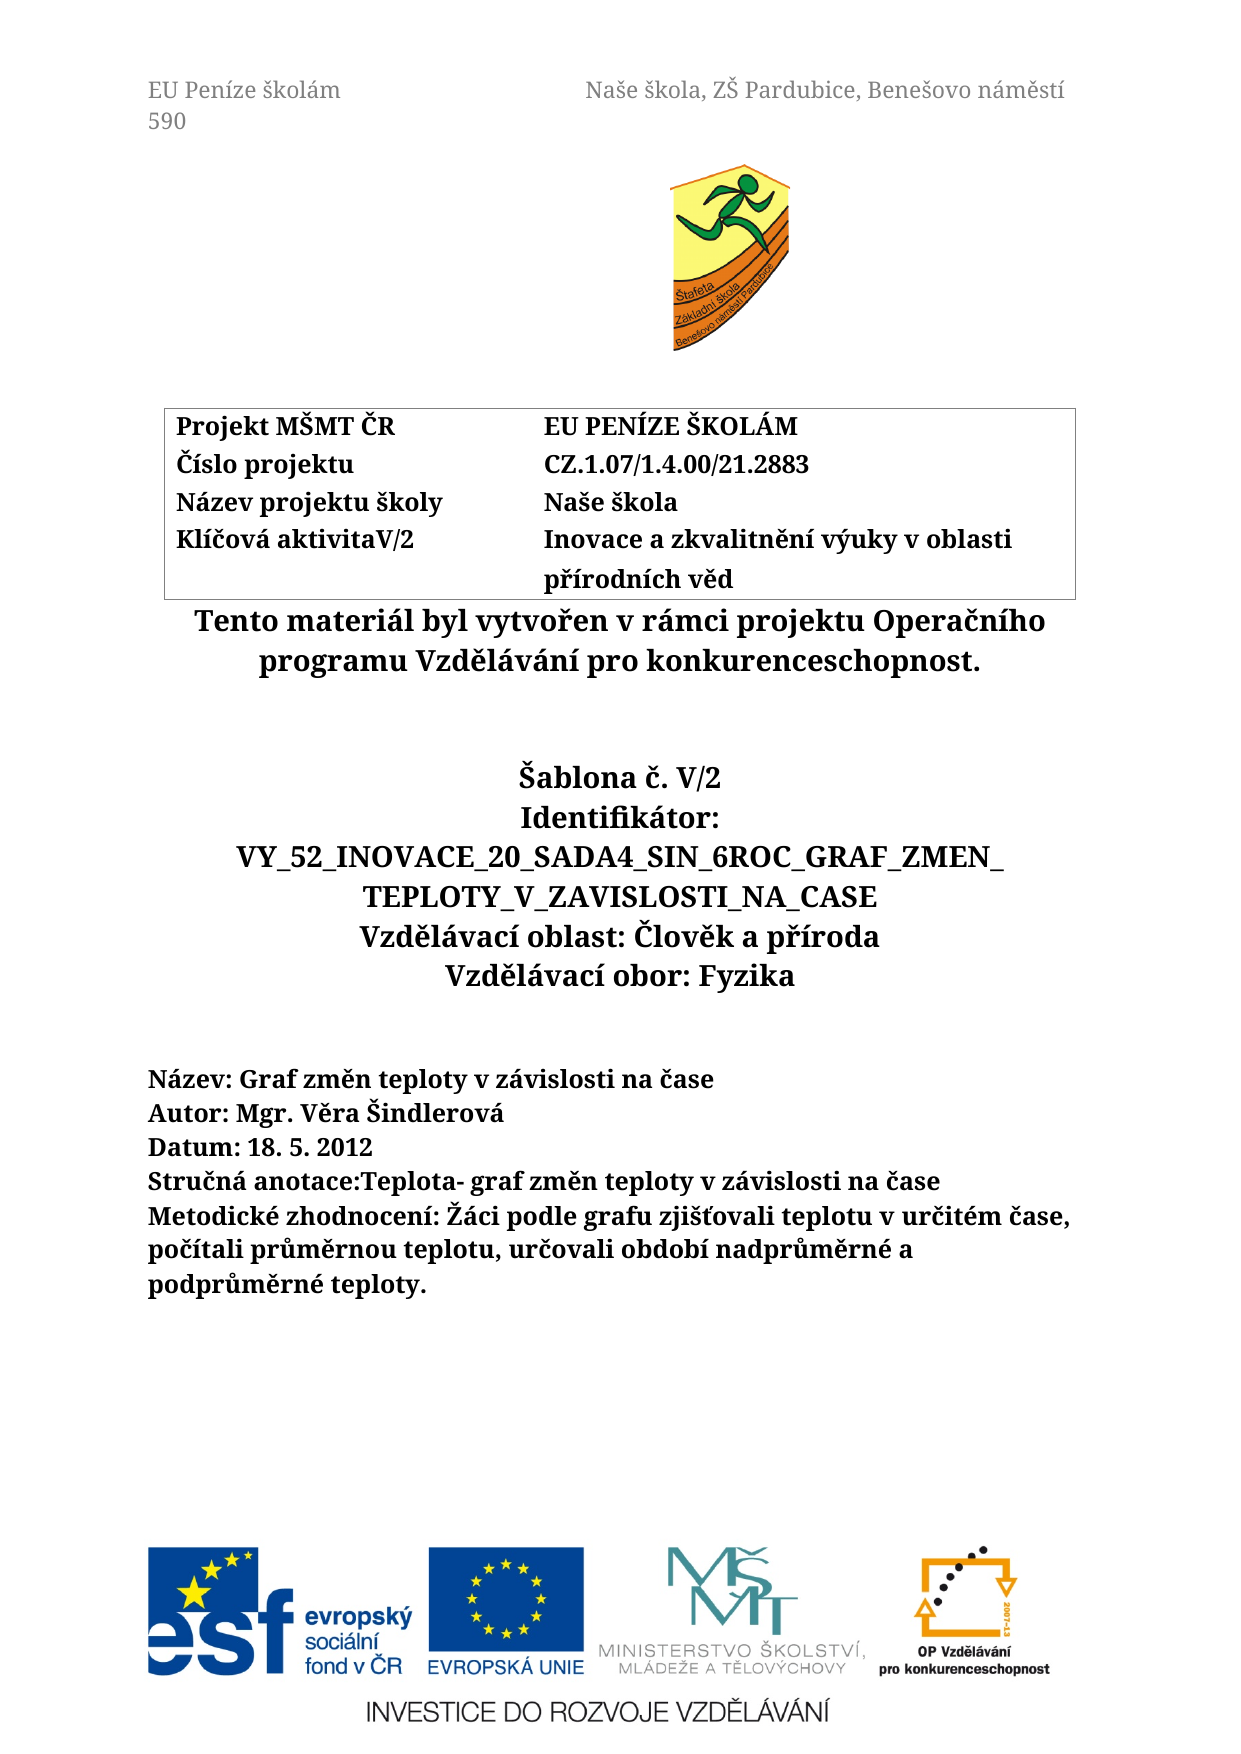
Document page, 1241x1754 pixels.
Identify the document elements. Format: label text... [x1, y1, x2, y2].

text Vzdělávací oblast: Člověk a příroda [148, 916, 1093, 956]
picture [100, 1507, 1111, 1754]
table_cell Klíčová aktivitaV/2 [165, 522, 532, 599]
table_cell Číslo projektu [165, 446, 532, 484]
table_header EU PENÍZE ŠKOLÁM [532, 409, 1075, 446]
text Identifikátor: VY_52_INOVACE_20_SADA4_SIN_6ROC_GRAF_ZMEN_ TEPLOTY_V_ZAVISLOSTI_NA_CASE [148, 797, 1093, 916]
table_cell Inovace a zkvalitnění výuky v oblasti přírodních věd [532, 522, 1075, 599]
text Šablona č. V/2 [148, 757, 1093, 797]
text Tento materiál byl vytvořen v rámci projektu Operačního programu Vzdělávání pro konkurenceschopnost. [148, 600, 1093, 680]
text Metodické zhodnocení: Žáci podle grafu zjišťovali teplotu v určitém čase, počítali průměrnou teplotu, určovali období nadprůměrné a podprůměrné teploty. [148, 1198, 1093, 1300]
text Vzdělávací obor: Fyzika [148, 956, 1093, 995]
table_header Projekt MŠMT ČR [165, 409, 532, 446]
picture [670, 164, 791, 351]
table_cell Název projektu školy [165, 484, 532, 522]
text Název: Graf změn teploty v závislosti na čase [148, 1062, 1093, 1096]
table_cell Naše škola [532, 484, 1075, 522]
text Stručná anotace:Teplota- graf změn teploty v závislosti na čase [148, 1164, 1093, 1198]
table_cell CZ.1.07/1.4.00/21.2883 [532, 446, 1075, 484]
text Autor: Mgr. Věra Šindlerová [148, 1096, 1093, 1130]
text Datum: 18. 5. 2012 [148, 1130, 1093, 1164]
